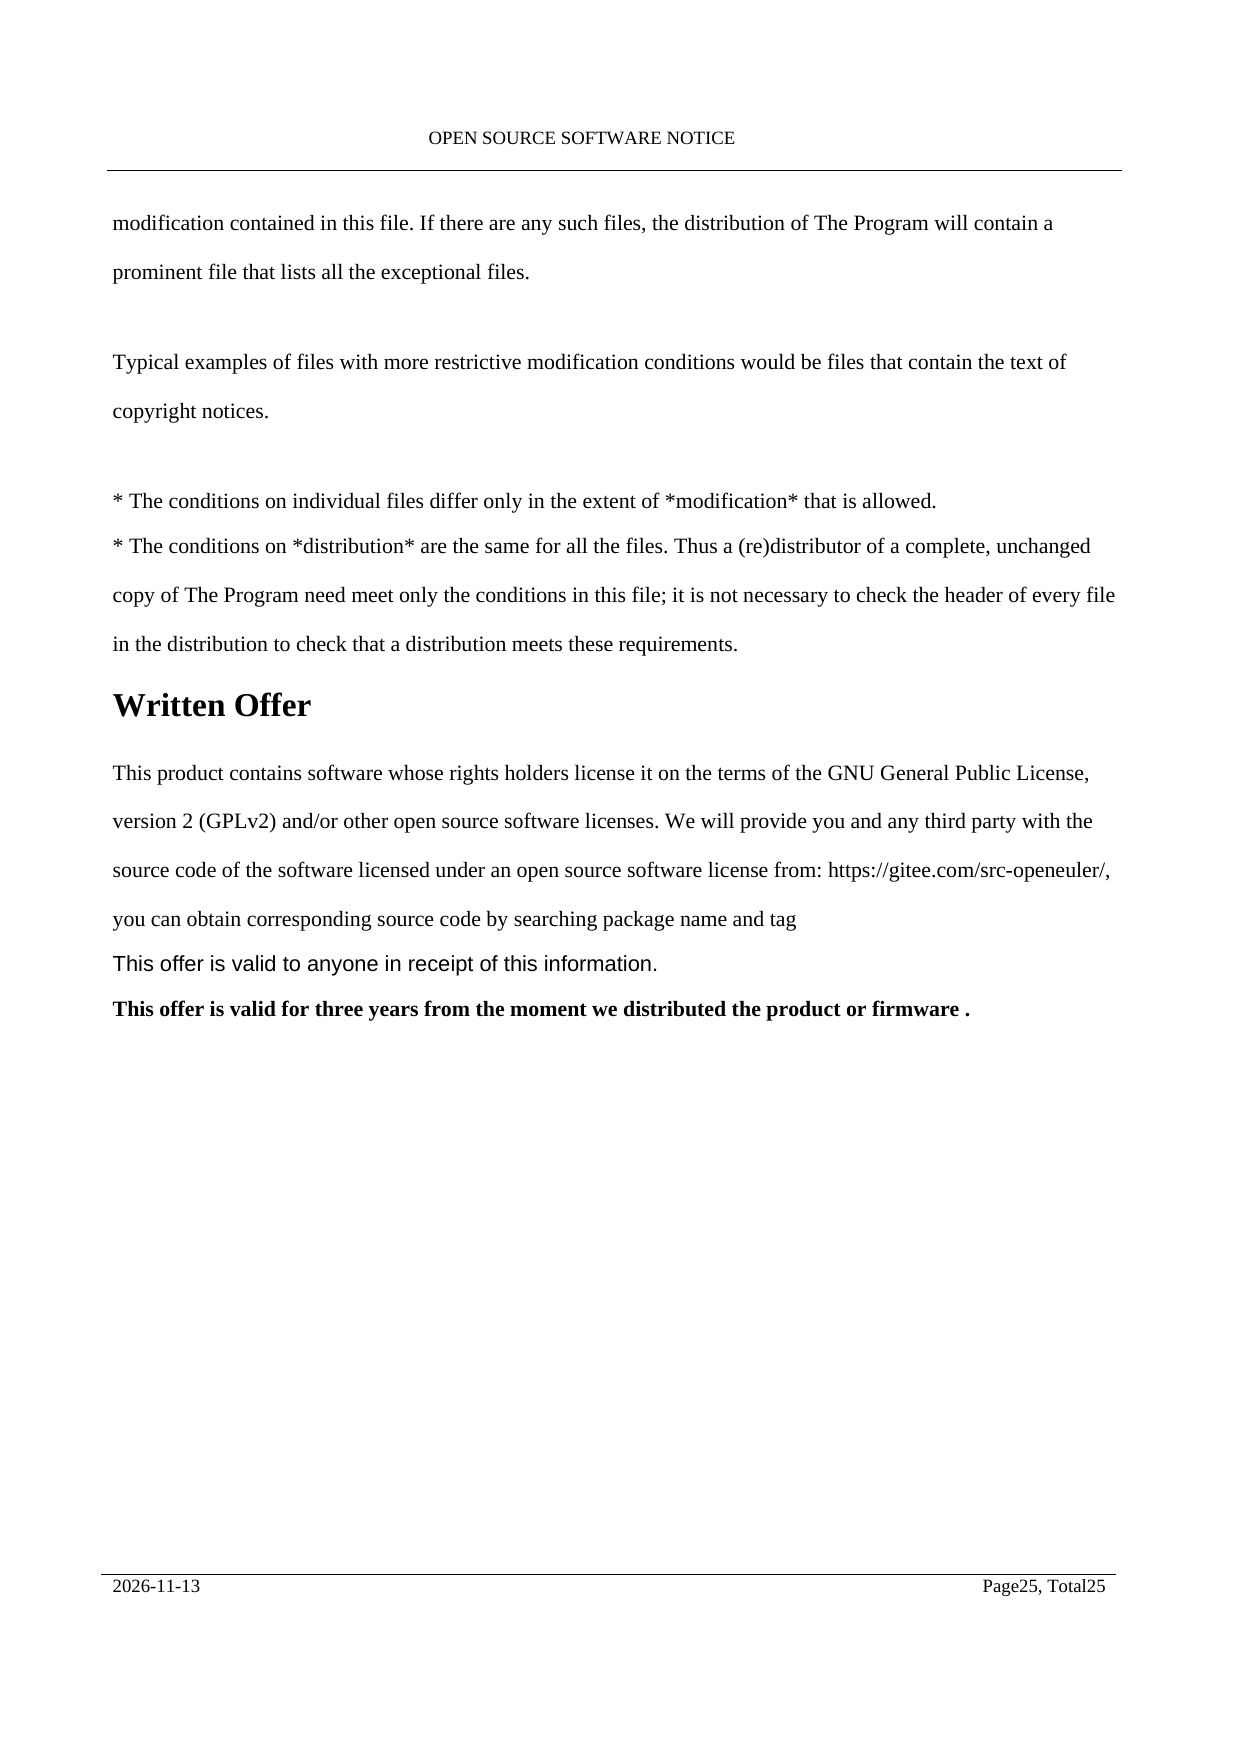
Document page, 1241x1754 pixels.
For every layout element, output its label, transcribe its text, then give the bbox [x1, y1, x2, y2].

text * The conditions on *distribution* are the same for all the files. Thus a (re)distributor of a complete, unchanged copy of The Program need meet only the conditions in this file; it is not necessary to check the header of every file in the distribution to check that a distribution meets these requirements. [112, 529, 1128, 659]
text This product contains software whose rights holders license it on the terms of the GNU General Public License, version 2 (GPLv2) and/or other open source software licenses. We will provide you and any third party with the source code of the software licensed under an open source software license from: https://gitee.com/src-openeuler/, you can obtain corresponding source code by searching package name and tag [112, 756, 1128, 935]
text Written Offer [112, 672, 1128, 737]
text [112, 206, 1128, 288]
text This offer is valid for three years from the moment we distributed the product or firmware . [112, 993, 1128, 1025]
text This offer is valid to anyone in receipt of this information. [112, 947, 1128, 980]
text Typical examples of files with more restrictive modification conditions would be files that contain the text of copyright notices. [112, 345, 1128, 427]
text * The conditions on individual files differ only in the extent of *modification* that is allowed. [112, 484, 1128, 517]
